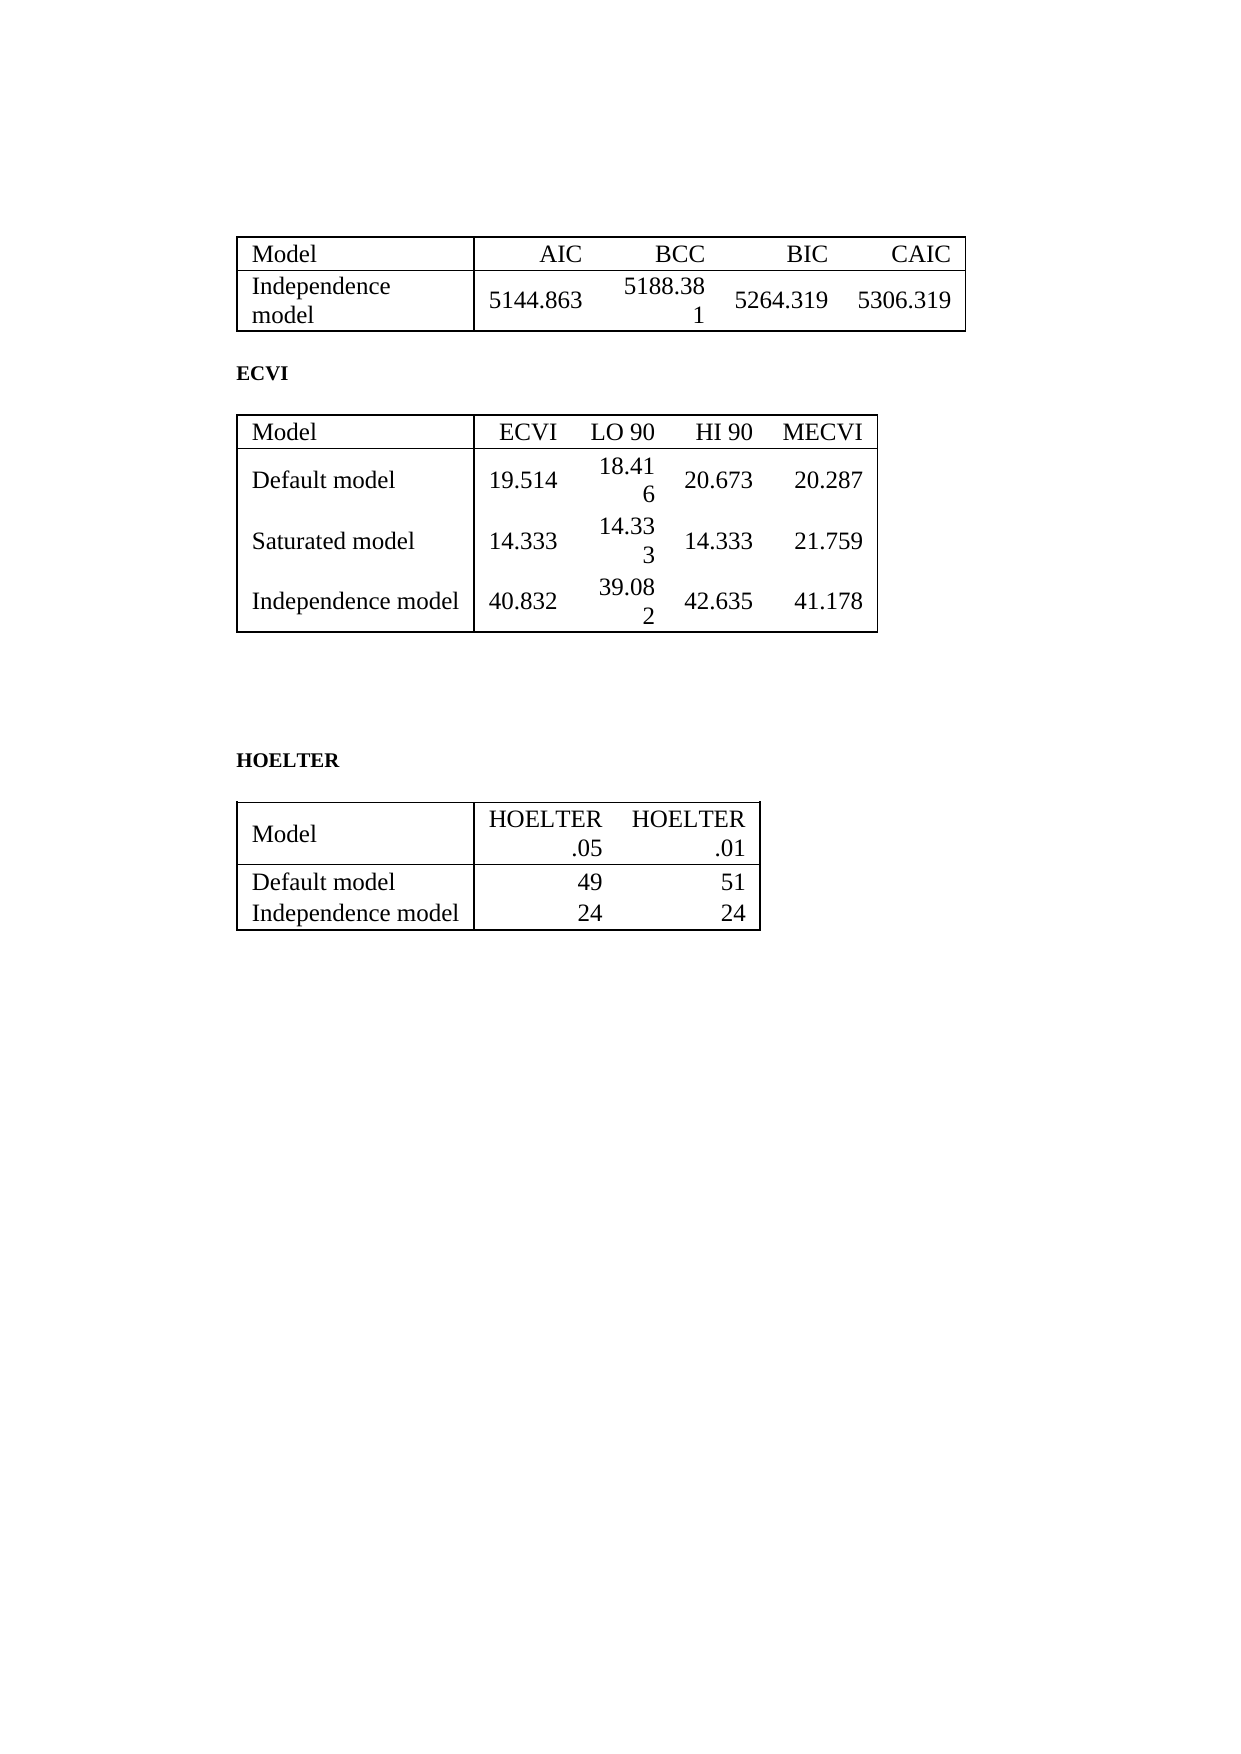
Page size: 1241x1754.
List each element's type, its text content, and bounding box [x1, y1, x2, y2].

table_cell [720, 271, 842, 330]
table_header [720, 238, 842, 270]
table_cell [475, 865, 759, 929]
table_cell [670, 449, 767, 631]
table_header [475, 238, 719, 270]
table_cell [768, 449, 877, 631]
text ECVI [236, 361, 1063, 385]
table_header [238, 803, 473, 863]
text HOELTER [236, 748, 1063, 772]
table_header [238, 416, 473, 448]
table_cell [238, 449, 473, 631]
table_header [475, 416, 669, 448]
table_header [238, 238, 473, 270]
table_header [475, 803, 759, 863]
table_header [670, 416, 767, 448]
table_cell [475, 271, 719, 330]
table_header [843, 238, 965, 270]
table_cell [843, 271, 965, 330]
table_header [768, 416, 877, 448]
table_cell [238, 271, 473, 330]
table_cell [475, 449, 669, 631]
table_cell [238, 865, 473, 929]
